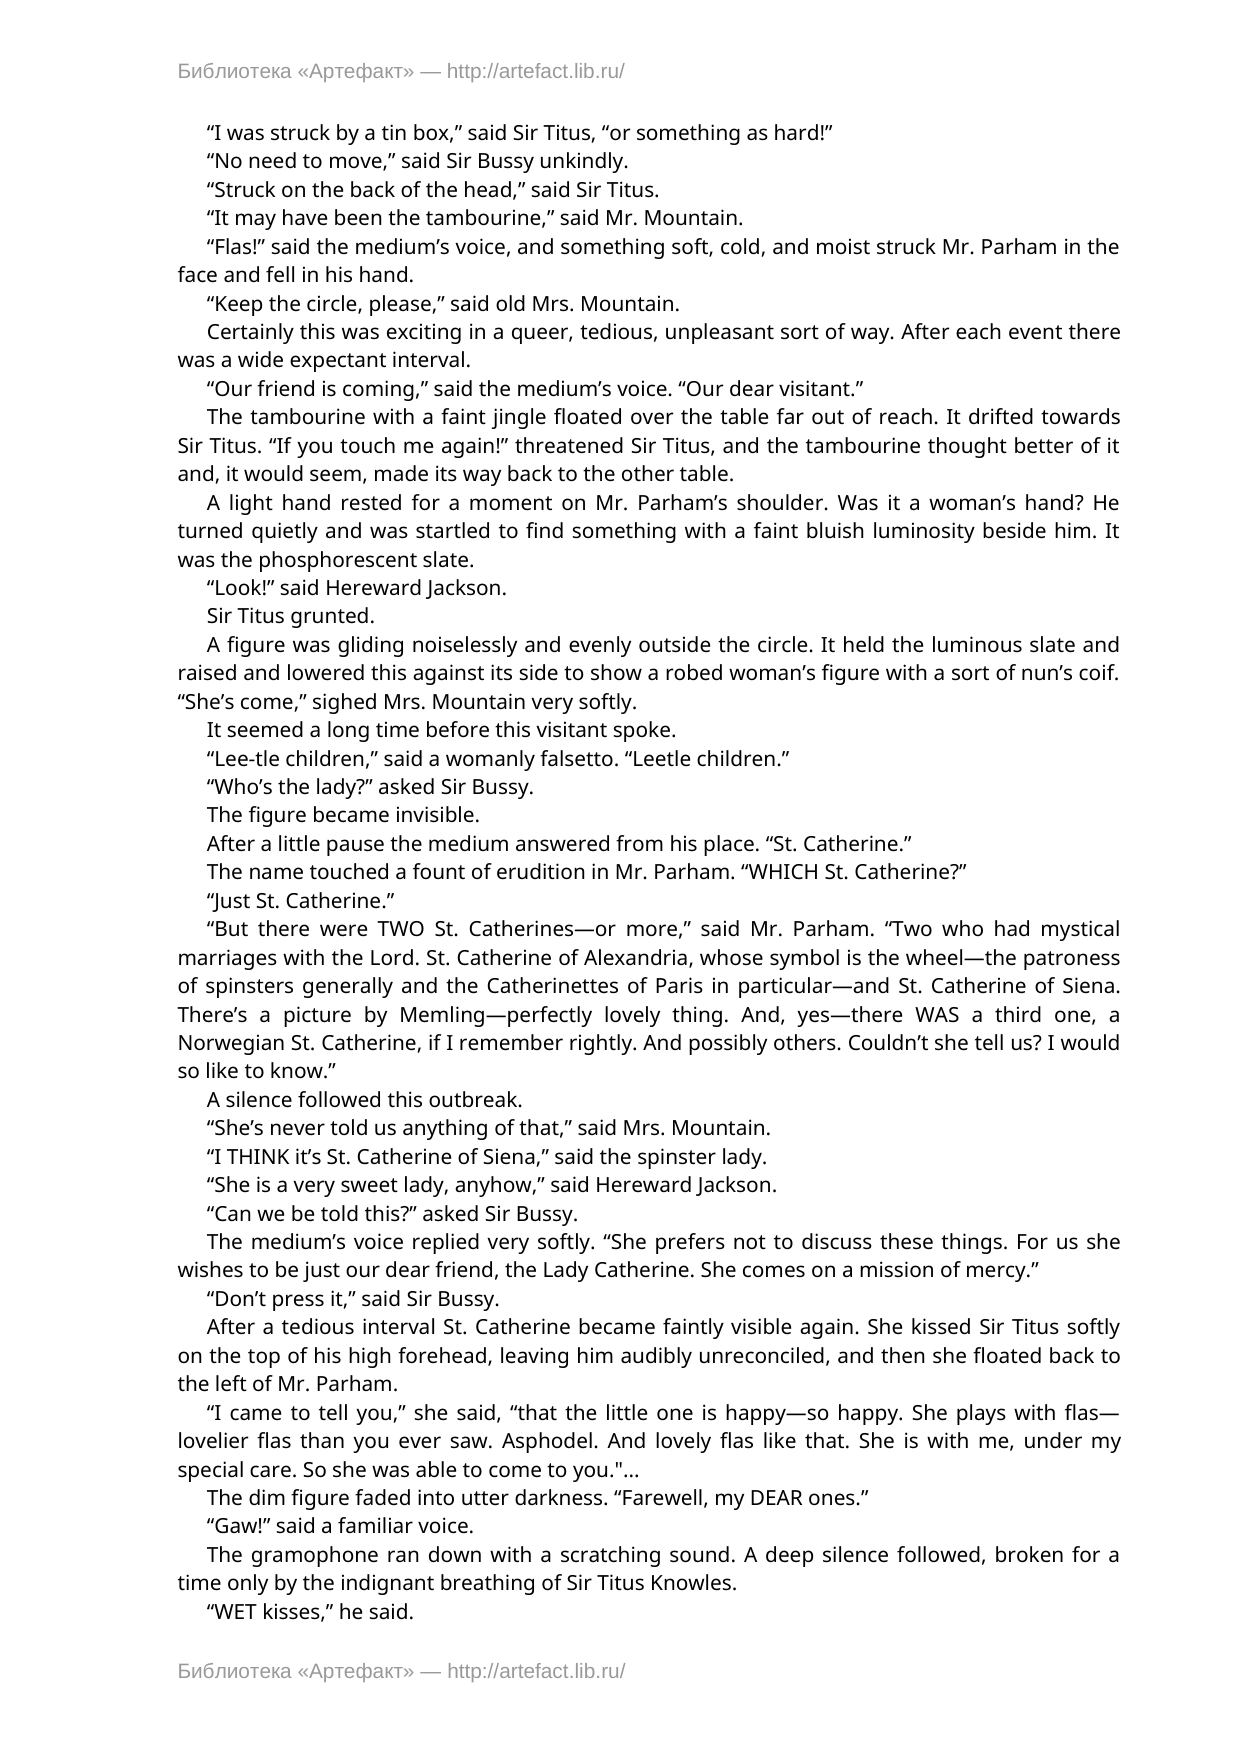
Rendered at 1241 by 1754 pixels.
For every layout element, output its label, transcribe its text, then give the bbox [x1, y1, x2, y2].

text The figure became invisible. [177, 801, 1122, 829]
text “Keep the circle, please,” said old Mrs. Mountain. [177, 289, 1122, 317]
text A figure was gliding noiselessly and evenly outside the circle. It held the luminous slate and raised and lowered this against its side to show a robed woman’s figure with a sort of nun’s coif. “She’s come,” sighed Mrs. Mountain very softly. [177, 630, 1122, 715]
text The name touched a fount of erudition in Mr. Parham. “WHICH St. Catherine?” [177, 857, 1122, 886]
text It seemed a long time before this visitant spoke. [177, 715, 1122, 744]
text A silence followed this outbreak. [177, 1085, 1122, 1113]
text “She’s never told us anything of that,” said Mrs. Mountain. [177, 1113, 1122, 1142]
text “Can we be told this?” asked Sir Bussy. [177, 1199, 1122, 1227]
text The dim figure faded into utter darkness. “Farewell, my DEAR ones.” [177, 1483, 1122, 1512]
text “WET kisses,” he said. [177, 1597, 1122, 1625]
text “Lee-tle children,” said a womanly falsetto. “Leetle children.” [177, 744, 1122, 772]
text “I came to tell you,” she said, “that the little one is happy—so happy. She plays with flas—lovelier flas than you ever saw. Asphodel. And lovely flas like that. She is with me, under my special care. So she was able to come to you."... [177, 1398, 1122, 1483]
text “Who’s the lady?” asked Sir Bussy. [177, 772, 1122, 801]
text “Our friend is coming,” said the medium’s voice. “Our dear visitant.” [177, 374, 1122, 402]
text The tambourine with a faint jingle floated over the table far out of reach. It drifted towards Sir Titus. “If you touch me again!” threatened Sir Titus, and the tambourine thought better of it and, it would seem, made its way back to the other table. [177, 402, 1122, 488]
text “But there were TWO St. Catherines—or more,” said Mr. Parham. “Two who had mystical marriages with the Lord. St. Catherine of Alexandria, whose symbol is the wheel—the patroness of spinsters generally and the Catherinettes of Paris in particular—and St. Catherine of Siena. There’s a picture by Memling—perfectly lovely thing. And, yes—there WAS a third one, a Norwegian St. Catherine, if I remember rightly. And possibly others. Couldn’t she tell us? I would so like to know.” [177, 914, 1122, 1085]
text “Flas!” said the medium’s voice, and something soft, cold, and moist struck Mr. Parham in the face and fell in his hand. [177, 232, 1122, 289]
text “Don’t press it,” said Sir Bussy. [177, 1284, 1122, 1312]
text “Struck on the back of the head,” said Sir Titus. [177, 175, 1122, 203]
text “No need to move,” said Sir Bussy unkindly. [177, 147, 1122, 175]
text After a little pause the medium answered from his place. “St. Catherine.” [177, 829, 1122, 857]
text “I was struck by a tin box,” said Sir Titus, “or something as hard!” [177, 118, 1122, 147]
text After a tedious interval St. Catherine became faintly visible again. She kissed Sir Titus softly on the top of his high forehead, leaving him audibly unreconciled, and then she floated back to the left of Mr. Parham. [177, 1312, 1122, 1398]
text A light hand rested for a moment on Mr. Parham’s shoulder. Was it a woman’s hand? He turned quietly and was startled to find something with a faint bluish luminosity beside him. It was the phosphorescent slate. [177, 488, 1122, 573]
text The medium’s voice replied very softly. “She prefers not to discuss these things. For us she wishes to be just our dear friend, the Lady Catherine. She comes on a mission of mercy.” [177, 1227, 1122, 1284]
text “Look!” said Hereward Jackson. [177, 573, 1122, 602]
text “She is a very sweet lady, anyhow,” said Hereward Jackson. [177, 1170, 1122, 1199]
text “I THINK it’s St. Catherine of Siena,” said the spinster lady. [177, 1142, 1122, 1170]
text The gramophone ran down with a scratching sound. A deep silence followed, broken for a time only by the indignant breathing of Sir Titus Knowles. [177, 1540, 1122, 1597]
text Certainly this was exciting in a queer, tedious, unpleasant sort of way. After each event there was a wide expectant interval. [177, 317, 1122, 374]
text Sir Titus grunted. [177, 602, 1122, 630]
text “It may have been the tambourine,” said Mr. Mountain. [177, 203, 1122, 232]
text “Just St. Catherine.” [177, 886, 1122, 914]
text “Gaw!” said a familiar voice. [177, 1512, 1122, 1540]
